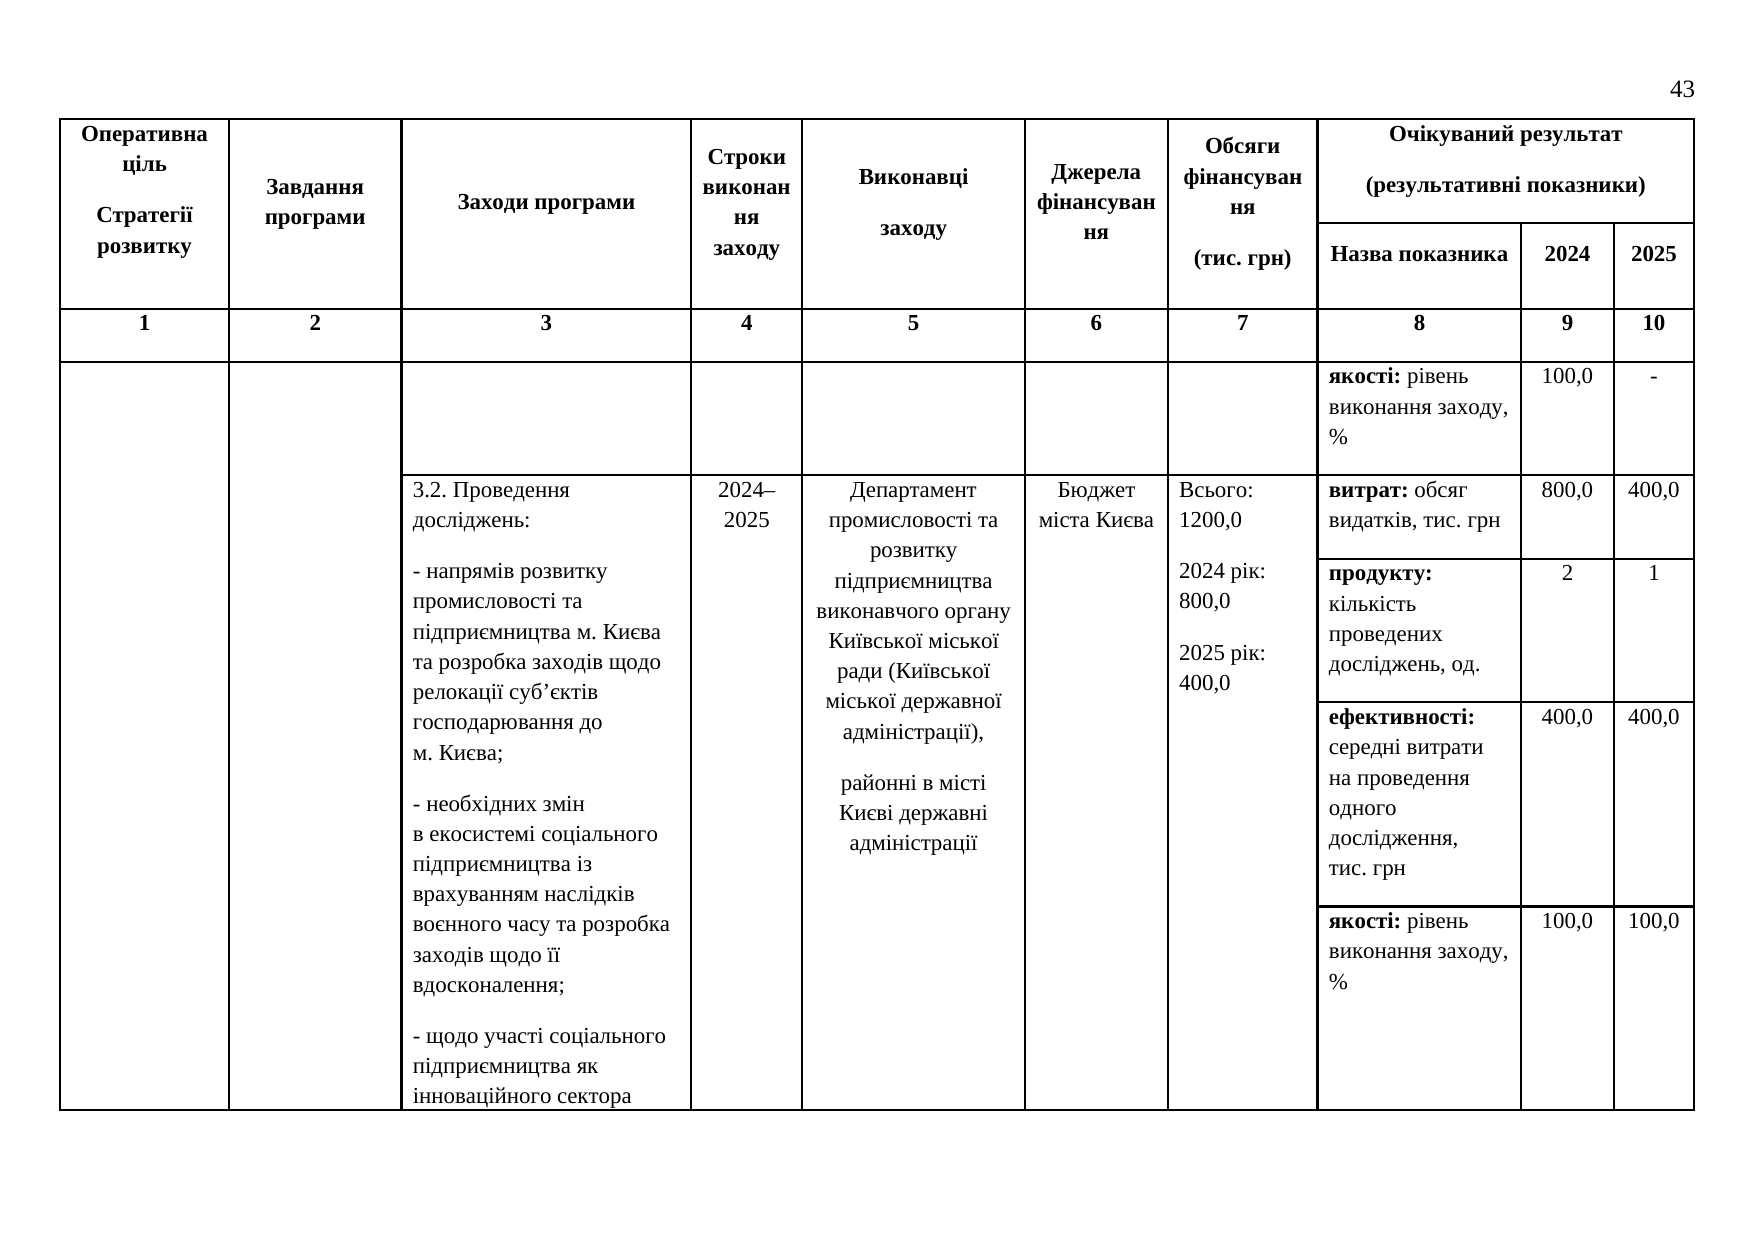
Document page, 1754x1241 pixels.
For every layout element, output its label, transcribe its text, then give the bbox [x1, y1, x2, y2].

table_cell 2025 [1615, 224, 1693, 307]
table_header Обсяги фінансування (тис. грн) [1169, 120, 1316, 307]
table_cell ефективності: середні витрати на проведення одного дослідження, тис. грн [1319, 703, 1520, 905]
table_cell 100,0 [1522, 363, 1613, 474]
table_cell 400,0 [1615, 476, 1693, 557]
table_cell - [1615, 363, 1693, 474]
table_cell продукту: кількість проведених досліджень, од. [1319, 560, 1520, 701]
table_cell 3.2. Проведення досліджень: - напрямів розвитку промисловості та підприємництва м. Києва та розробка заходів щодо релокації суб’єктів господарювання до м. Києва; - необхідних змін в екосистемі соціального підприємництва із врахуванням наслідків воєнного часу та розробка заходів щодо її вдосконалення; - щодо участі соціального підприємництва як інноваційного сектора у виконанні міських цільових програм [403, 476, 690, 1109]
table_cell 2 [230, 310, 400, 361]
table_cell якості: рівень виконання заходу, % [1319, 363, 1520, 474]
table_header Завдання програми [230, 120, 400, 307]
table_cell 400,0 [1615, 703, 1693, 905]
table_cell Департамент промисловості та розвитку підприємництва виконавчого органу Київської міської ради (Київської міської державної адміністрації), районні в місті Києві державні адміністрації [803, 476, 1024, 1109]
table_cell 8 [1319, 310, 1520, 361]
table_cell 10 [1615, 310, 1693, 361]
table_cell 800,0 [1522, 476, 1613, 557]
table_cell 4 [692, 310, 801, 361]
table_header Заходи програми [403, 120, 690, 307]
table_cell витрат: обсяг видатків, тис. грн [1319, 476, 1520, 557]
table_header Оперативна ціль Стратегії розвитку міста Києва до 2025 року [61, 120, 228, 307]
table_cell 1 [1615, 560, 1693, 701]
table_cell 1 [61, 310, 228, 361]
table_header Очікуваний результат (результативні показники) [1319, 120, 1693, 222]
table_header Виконавці заходу [803, 120, 1024, 307]
table_cell 7 [1169, 310, 1316, 361]
table_cell 400,0 [1522, 703, 1613, 905]
table_cell 100,0 [1615, 908, 1693, 1109]
table_cell Назва показника [1319, 224, 1520, 307]
table_cell 9 [1522, 310, 1613, 361]
table_cell 100,0 [1522, 908, 1613, 1109]
table_cell 6 [1026, 310, 1167, 361]
table_cell Бюджет міста Києва [1026, 476, 1167, 1109]
table_cell якості: рівень виконання заходу, % [1319, 908, 1520, 1109]
table_cell 2 [1522, 560, 1613, 701]
table_cell Всього: 1200,0 2024 рік: 800,0 2025 рік: 400,0 [1169, 476, 1316, 1109]
table_cell 3 [403, 310, 690, 361]
table_cell 2024–2025 [692, 476, 801, 1109]
table_cell 2024 [1522, 224, 1613, 307]
table_header Джерела фінансування [1026, 120, 1167, 307]
table_cell 5 [803, 310, 1024, 361]
table_header Строки виконання заходу [692, 120, 801, 307]
